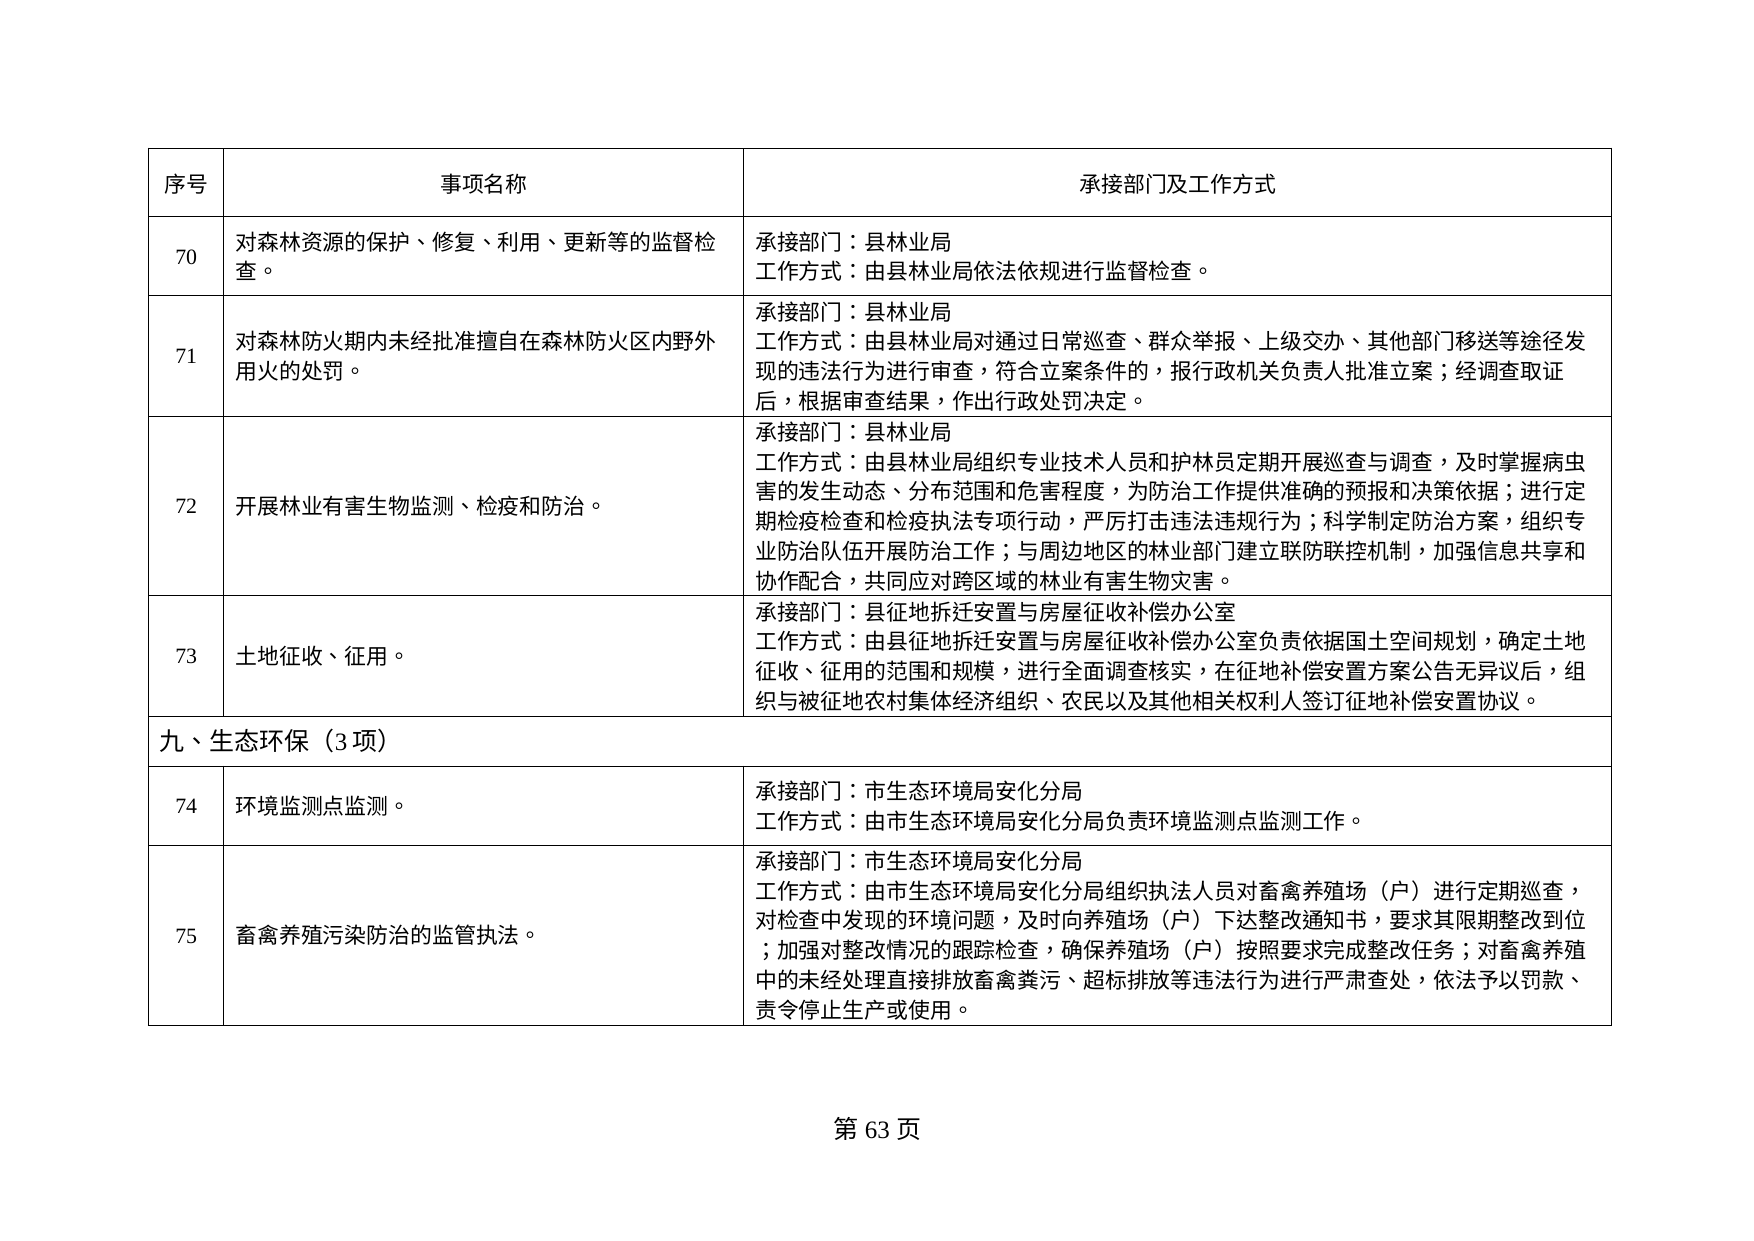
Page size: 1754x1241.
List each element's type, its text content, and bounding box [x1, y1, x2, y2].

table_cell 75 [149, 846, 223, 1024]
table_cell 承接部门：市生态环境局安化分局 工作方式：由市生态环境局安化分局组织执法人员对畜禽养殖场（户）进行定期巡查，对检查中发现的环境问题，及时向养殖场（户）下达整改通知书，要求其限期整改到位 ；加强对整改情况的跟踪检查，确保养殖场（户）按照要求完成整改任务；对畜禽养殖中的未经处理直接排放畜禽粪污、超标排放等违法行为进行严肃查处，依法予以罚款、责令停止生产或使用。 [744, 846, 1611, 1024]
table_cell 74 [149, 767, 223, 845]
table_cell 71 [149, 296, 223, 416]
table_header 事项名称 [224, 149, 743, 216]
table_cell 对森林防火期内未经批准擅自在森林防火区内野外用火的处罚。 [224, 296, 743, 416]
table_cell 承接部门：县林业局 工作方式：由县林业局依法依规进行监督检查。 [744, 217, 1611, 295]
table_cell 承接部门：县林业局 工作方式：由县林业局组织专业技术人员和护林员定期开展巡查与调查，及时掌握病虫害的发生动态、分布范围和危害程度，为防治工作提供准确的预报和决策依据；进行定期检疫检查和检疫执法专项行动，严厉打击违法违规行为；科学制定防治方案，组织专业防治队伍开展防治工作；与周边地区的林业部门建立联防联控机制，加强信息共享和协作配合，共同应对跨区域的林业有害生物灾害。 [744, 417, 1611, 595]
table_cell 承接部门：县征地拆迁安置与房屋征收补偿办公室 工作方式：由县征地拆迁安置与房屋征收补偿办公室负责依据国土空间规划，确定土地征收、征用的范围和规模，进行全面调查核实，在征地补偿安置方案公告无异议后，组织与被征地农村集体经济组织、农民以及其他相关权利人签订征地补偿安置协议。 [744, 596, 1611, 716]
table_cell 承接部门：市生态环境局安化分局 工作方式：由市生态环境局安化分局负责环境监测点监测工作。 [744, 767, 1611, 845]
table_header 承接部门及工作方式 [744, 149, 1611, 216]
table_cell 73 [149, 596, 223, 716]
table_cell 土地征收、征用。 [224, 596, 743, 716]
table_cell 72 [149, 417, 223, 595]
table_cell 九、生态环保（3项） [149, 717, 1611, 766]
table_cell 开展林业有害生物监测、检疫和防治。 [224, 417, 743, 595]
table_cell 对森林资源的保护、修复、利用、更新等的监督检查。 [224, 217, 743, 295]
table_cell 环境监测点监测。 [224, 767, 743, 845]
table_header 序号 [149, 149, 223, 216]
table_cell 70 [149, 217, 223, 295]
table_cell 承接部门：县林业局 工作方式：由县林业局对通过日常巡查、群众举报、上级交办、其他部门移送等途径发现的违法行为进行审查，符合立案条件的，报行政机关负责人批准立案；经调查取证后，根据审查结果，作出行政处罚决定。 [744, 296, 1611, 416]
table_cell 畜禽养殖污染防治的监管执法。 [224, 846, 743, 1024]
